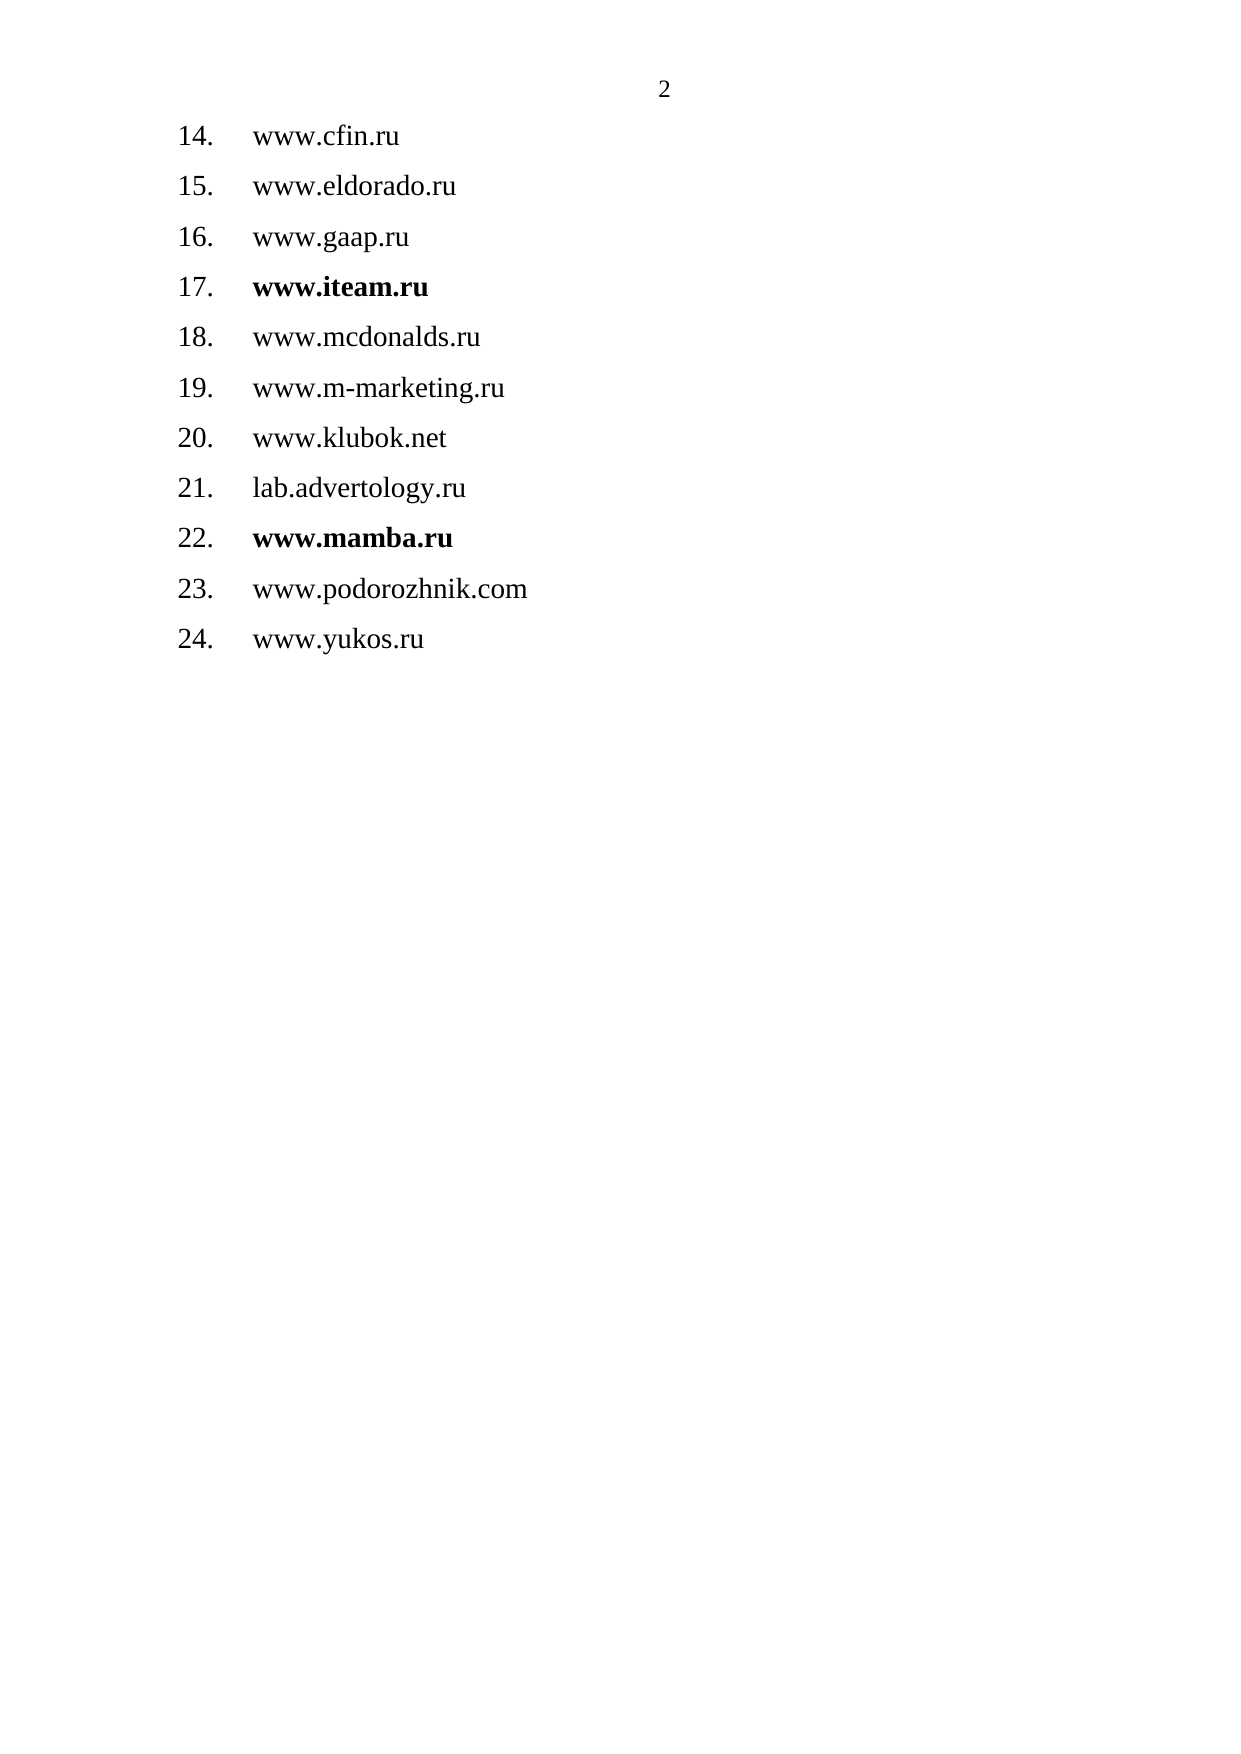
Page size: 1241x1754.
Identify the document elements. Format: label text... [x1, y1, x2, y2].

list lab.advertology.ru [177, 470, 1152, 504]
list www.mcdonalds.ru [177, 319, 1152, 353]
list www.podorozhnik.com [177, 571, 1152, 604]
list www.klubok.net [177, 420, 1152, 453]
list www.gaap.ru [177, 219, 1152, 252]
list www.yukos.ru [177, 621, 1152, 655]
list www.m-marketing.ru [177, 370, 1152, 403]
list www.cfin.ru [177, 118, 1152, 152]
list www.mamba.ru [177, 521, 1152, 554]
list www.eldorado.ru [177, 168, 1152, 202]
list www.iteam.ru [177, 269, 1152, 303]
